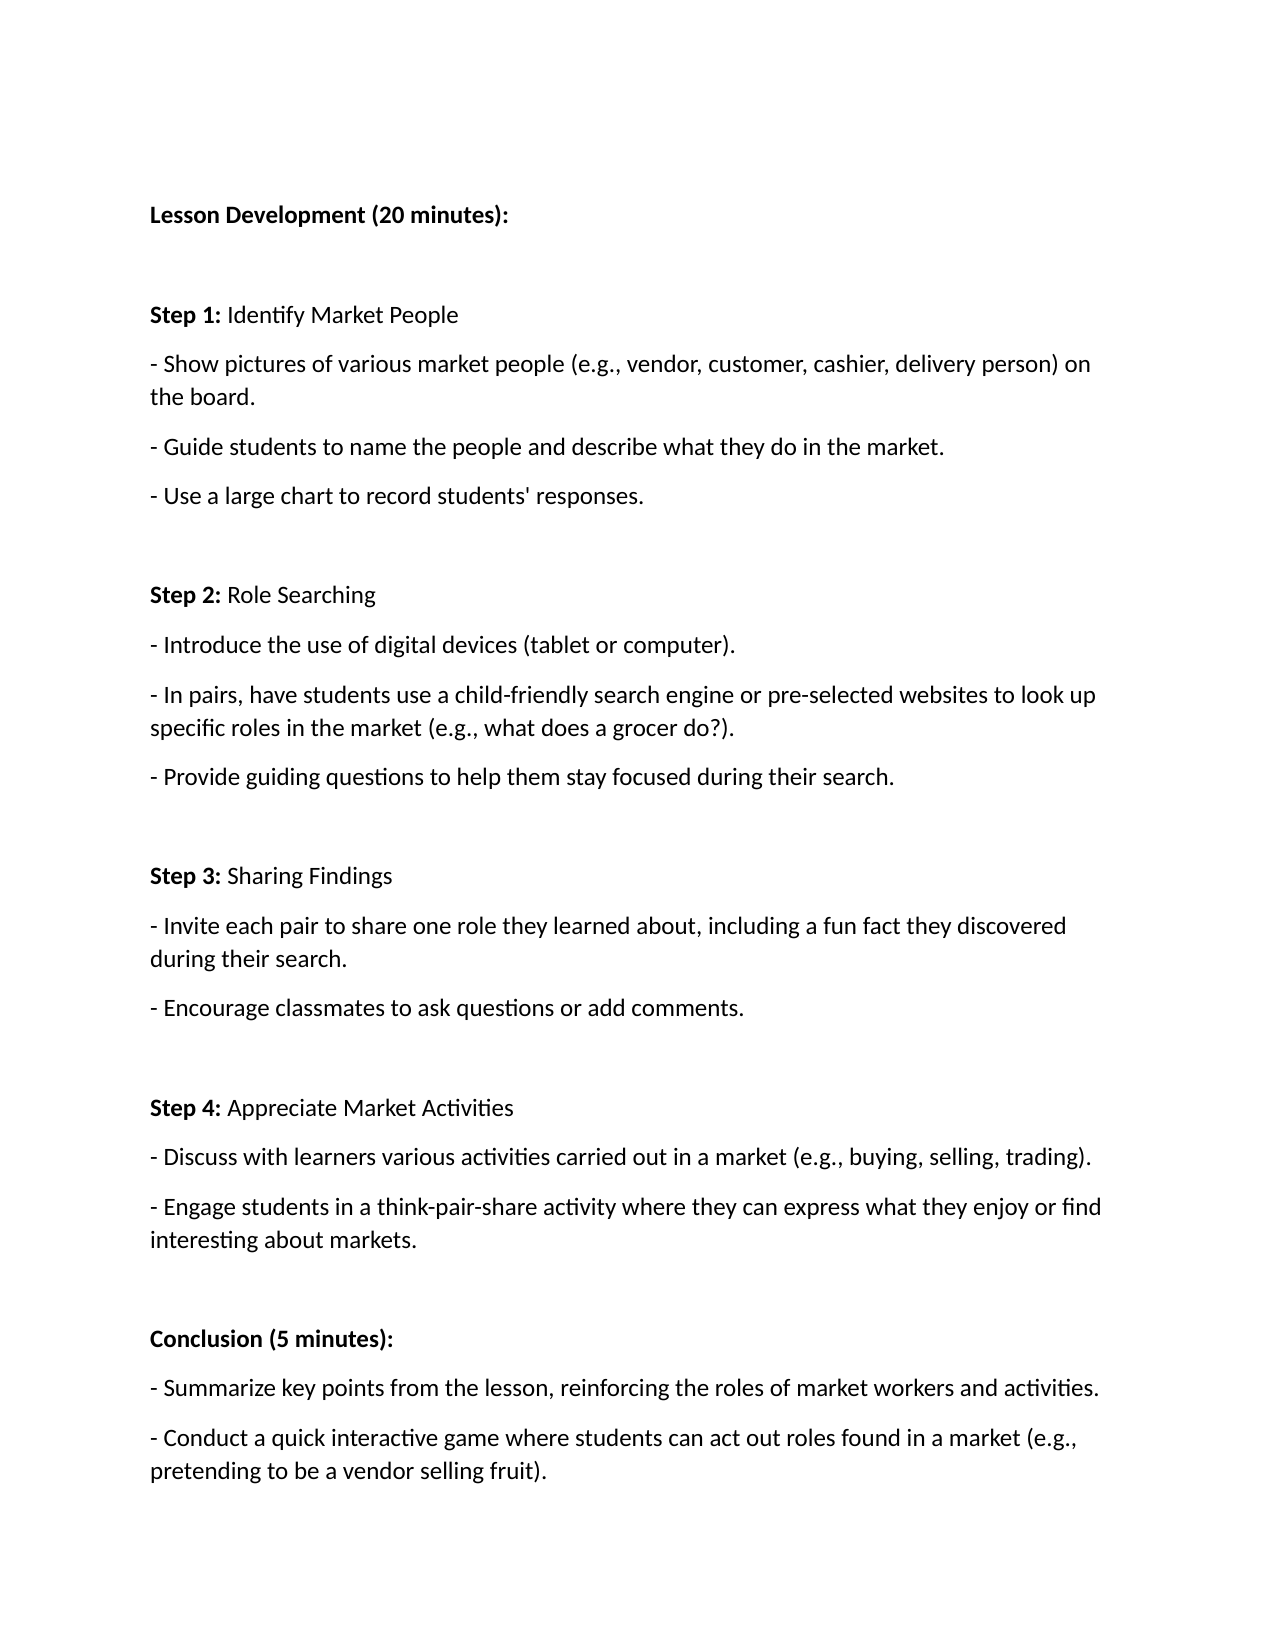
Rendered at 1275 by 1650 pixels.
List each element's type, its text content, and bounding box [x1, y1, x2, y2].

text - Use a large chart to record students' responses. [150, 480, 1125, 511]
text - Introduce the use of digital devices (tablet or computer). [150, 629, 1125, 660]
text Lesson Development (20 minutes): [150, 199, 1125, 230]
text Step 4: Appreciate Market Activities [150, 1092, 1125, 1122]
text - Summarize key points from the lesson, reinforcing the roles of market workers and activities. [150, 1372, 1125, 1403]
text - In pairs, have students use a child-friendly search engine or pre-selected websites to look up specific roles in the market (e.g., what does a grocer do?). [150, 679, 1125, 742]
text - Engage students in a think-pair-share activity where they can express what they enjoy or find interesting about markets. [150, 1191, 1125, 1254]
text - Discuss with learners various activities carried out in a market (e.g., buying, selling, trading). [150, 1141, 1125, 1172]
text Conclusion (5 minutes): [150, 1323, 1125, 1353]
text Step 3: Sharing Findings [150, 860, 1125, 891]
text Step 2: Role Searching [150, 579, 1125, 610]
text - Invite each pair to share one role they learned about, including a fun fact they discovered during their search. [150, 910, 1125, 973]
text - Encourage classmates to ask questions or add comments. [150, 992, 1125, 1023]
text - Conduct a quick interactive game where students can act out roles found in a market (e.g., pretending to be a vendor selling fruit). [150, 1422, 1125, 1486]
text - Guide students to name the people and describe what they do in the market. [150, 431, 1125, 461]
text - Show pictures of various market people (e.g., vendor, customer, cashier, delivery person) on the board. [150, 348, 1125, 412]
text - Provide guiding questions to help them stay focused during their search. [150, 761, 1125, 792]
text Step 1: Identify Market People [150, 299, 1125, 329]
